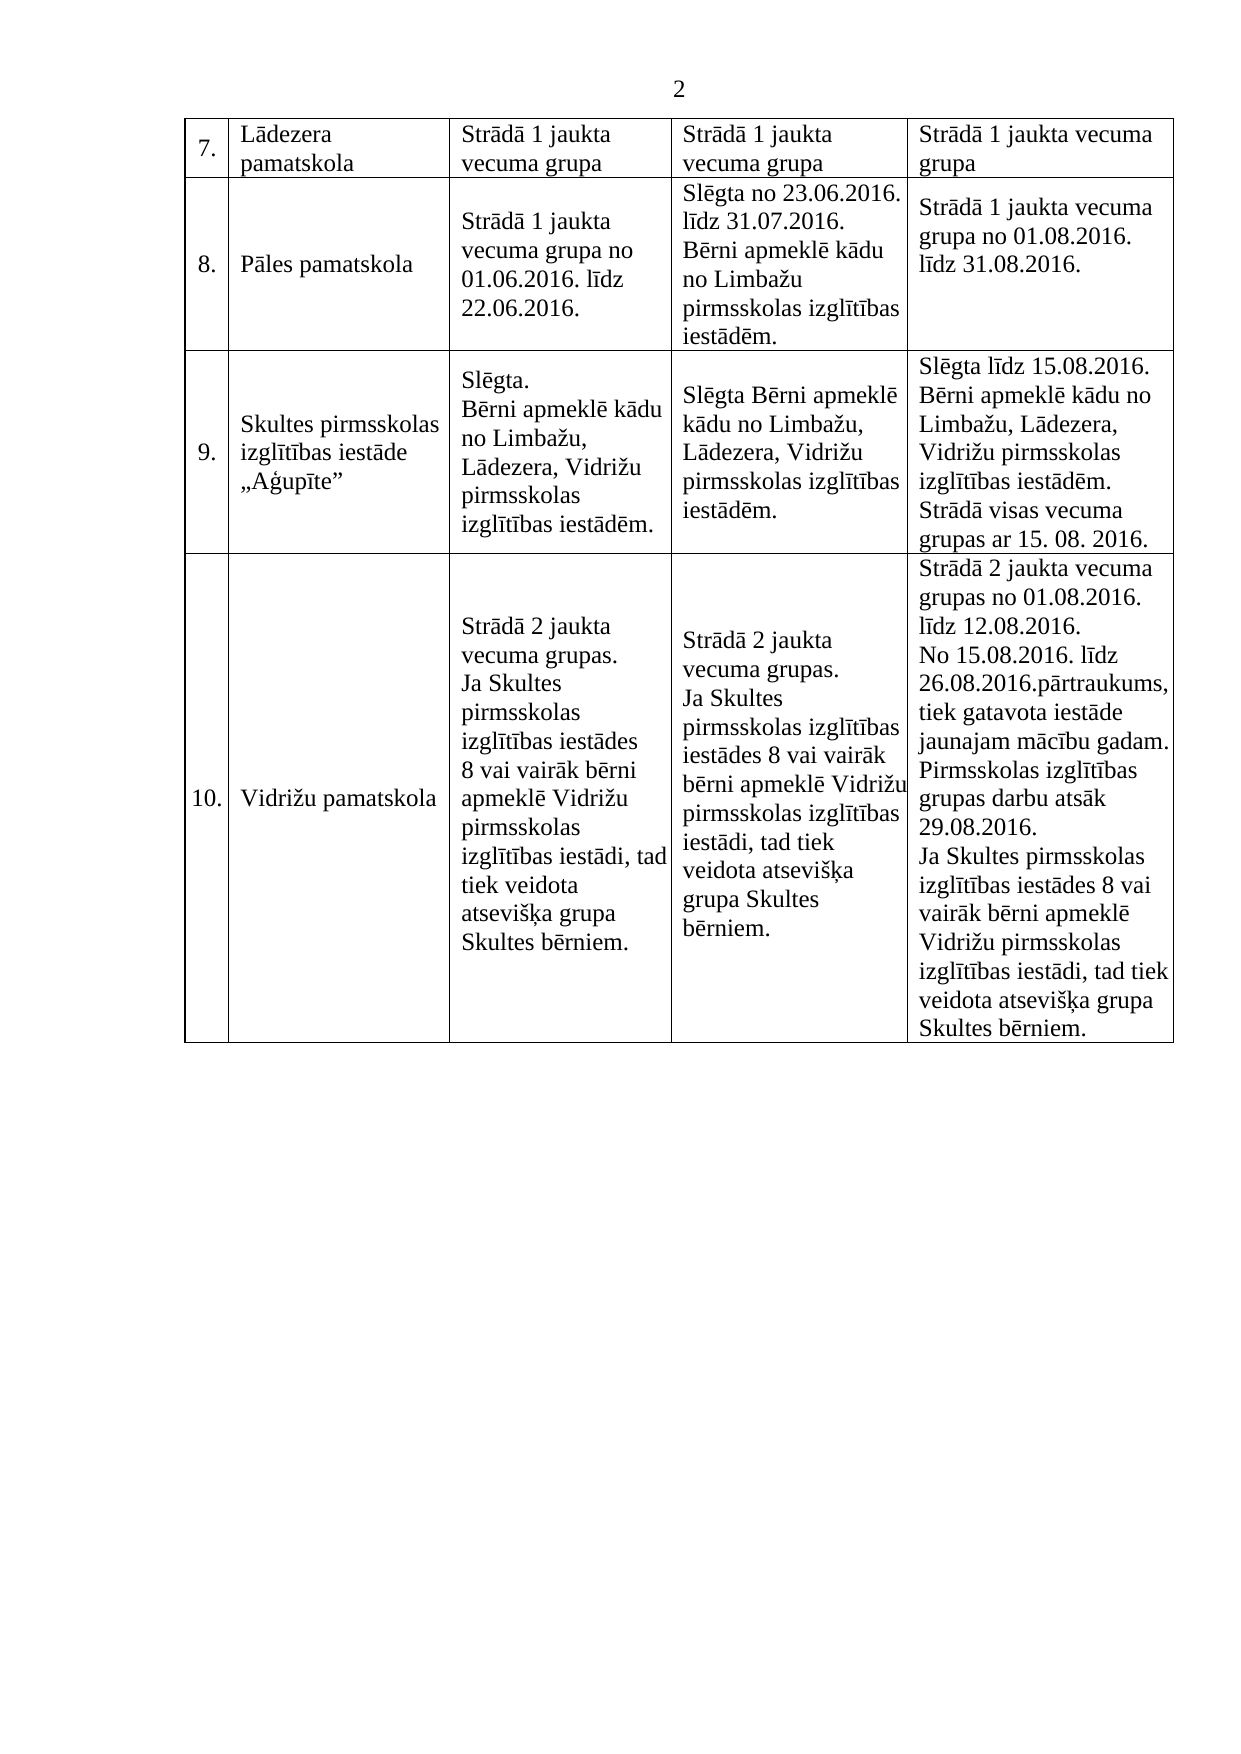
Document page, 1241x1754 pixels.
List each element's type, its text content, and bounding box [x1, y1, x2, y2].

table_cell Strādā 2 jaukta vecuma grupas. Ja Skultes pirmsskolas izglītības iestādes 8 vai vairāk bērni apmeklē Vidrižu pirmsskolas izglītības iestādi, tad tiek veidota atsevišķa grupa Skultes bērniem. [450, 554, 671, 1042]
table_cell Strādā 1 jaukta vecuma grupa [908, 119, 1173, 177]
table_cell Strādā 1 jaukta vecuma grupa no 01.08.2016. līdz 31.08.2016. [908, 178, 1173, 350]
table_cell Slēgta Bērni apmeklē kādu no Limbažu, Lādezera, Vidrižu pirmsskolas izglītības iestādēm. [672, 351, 907, 552]
table_cell Lādezera pamatskola [229, 119, 449, 177]
table_cell Vidrižu pamatskola [229, 554, 449, 1042]
table_cell 9. [186, 351, 228, 552]
table_cell Slēgta līdz 15.08.2016. Bērni apmeklē kādu no Limbažu, Lādezera, Vidrižu pirmsskolas izglītības iestādēm. Strādā visas vecuma grupas ar 15. 08. 2016. [908, 351, 1173, 552]
table_cell Strādā 1 jaukta vecuma grupa [450, 119, 671, 177]
table_cell Strādā 2 jaukta vecuma grupas no 01.08.2016. līdz 12.08.2016. No 15.08.2016. līdz 26.08.2016.pārtraukums, tiek gatavota iestāde jaunajam mācību gadam. Pirmsskolas izglītības grupas darbu atsāk 29.08.2016. Ja Skultes pirmsskolas izglītības iestādes 8 vai vairāk bērni apmeklē Vidrižu pirmsskolas izglītības iestādi, tad tiek veidota atsevišķa grupa Skultes bērniem. [908, 554, 1173, 1042]
table_cell Strādā 1 jaukta vecuma grupa [672, 119, 907, 177]
table_cell 7. [186, 119, 228, 177]
table_cell Pāles pamatskola [229, 178, 449, 350]
table_cell Skultes pirmsskolas izglītības iestāde „Aģupīte” [229, 351, 449, 552]
table_cell 10. [186, 554, 228, 1042]
table_cell 8. [186, 178, 228, 350]
table_cell Strādā 1 jaukta vecuma grupa no 01.06.2016. līdz 22.06.2016. [450, 178, 671, 350]
table_cell Slēgta no 23.06.2016. līdz 31.07.2016. Bērni apmeklē kādu no Limbažu pirmsskolas izglītības iestādēm. [672, 178, 907, 350]
table_cell Slēgta. Bērni apmeklē kādu no Limbažu, Lādezera, Vidrižu pirmsskolas izglītības iestādēm. [450, 351, 671, 552]
table_cell Strādā 2 jaukta vecuma grupas. Ja Skultes pirmsskolas izglītības iestādes 8 vai vairāk bērni apmeklē Vidrižu pirmsskolas izglītības iestādi, tad tiek veidota atsevišķa grupa Skultes bērniem. [672, 554, 907, 1042]
